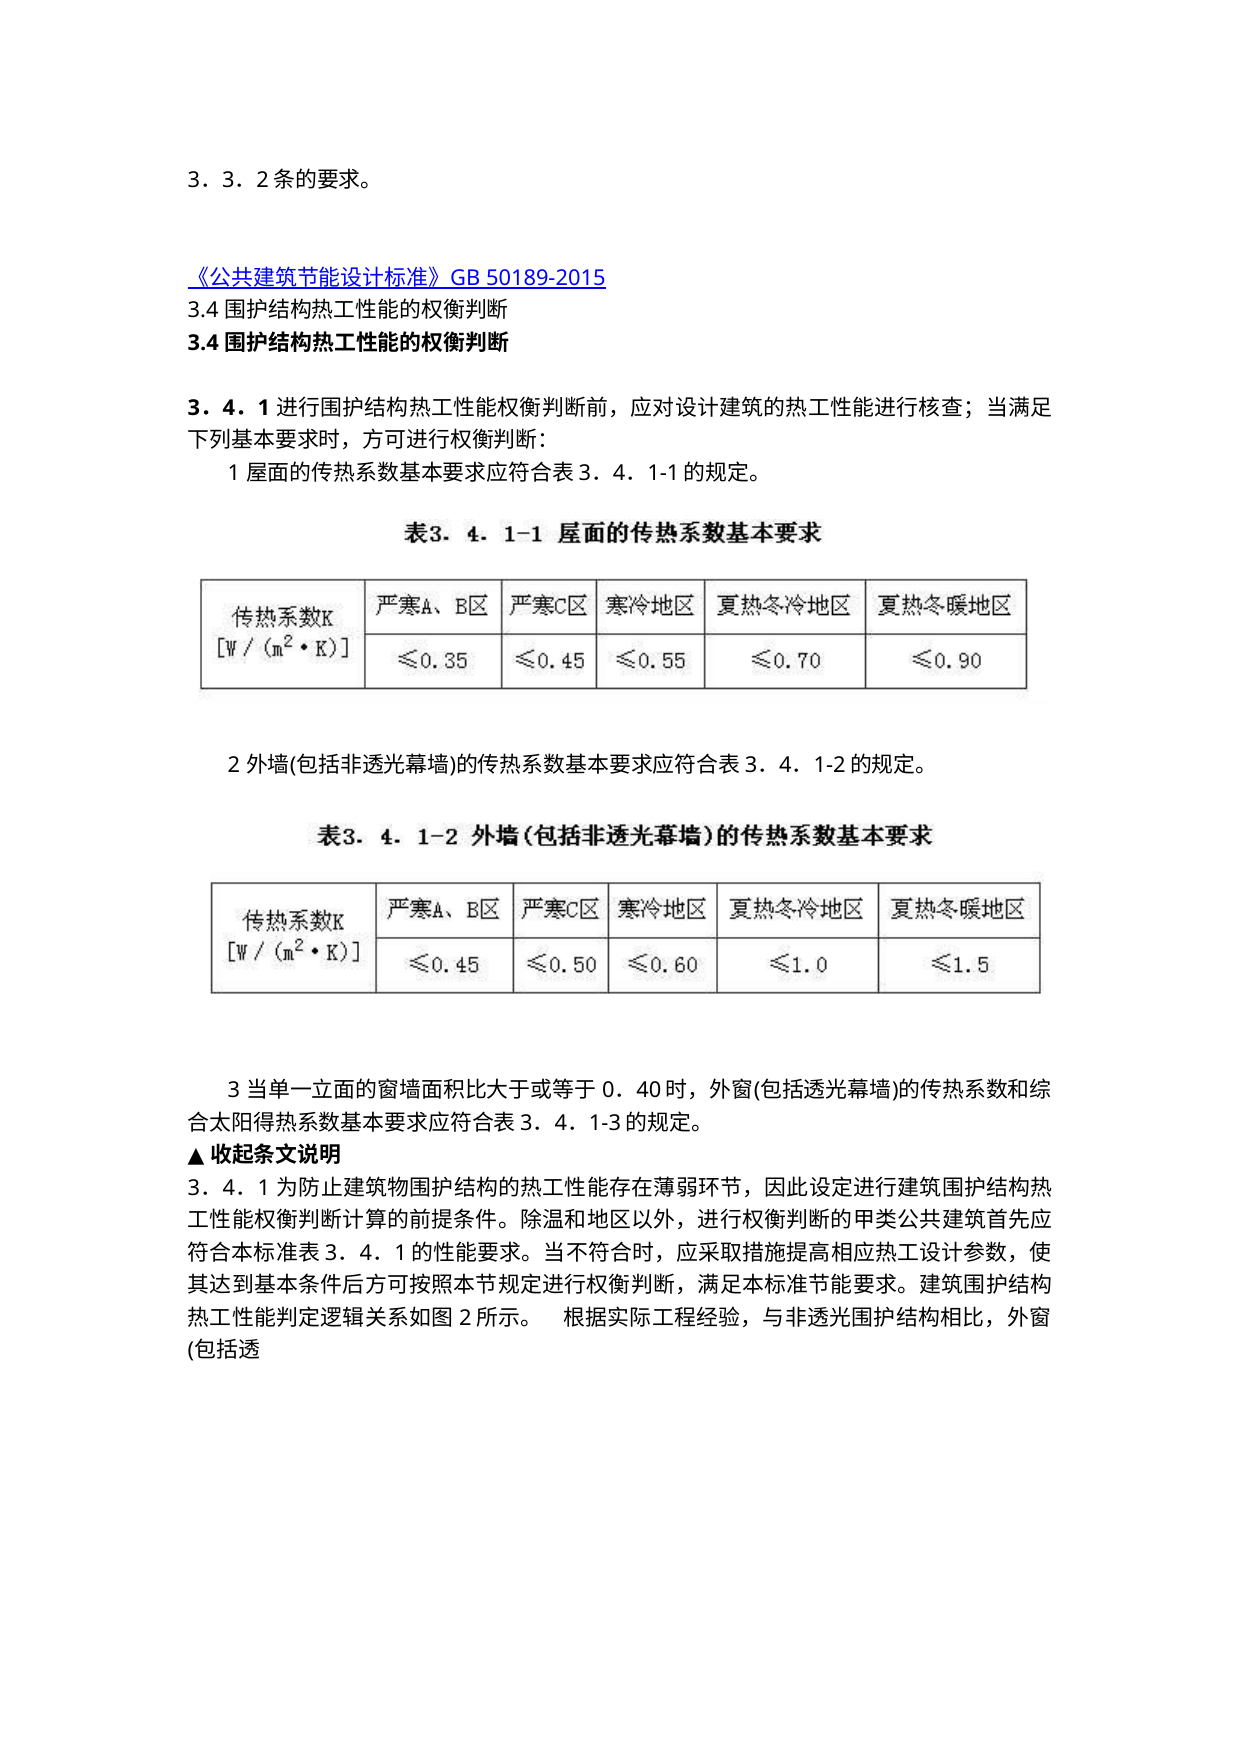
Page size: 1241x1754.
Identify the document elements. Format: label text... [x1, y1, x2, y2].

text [187, 1006, 1053, 1364]
picture [187, 812, 1053, 1006]
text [187, 162, 1053, 227]
text 3.4 围护结构热工性能的权衡判断 [187, 292, 1053, 324]
text 3.4 围护结构热工性能的权衡判断 [187, 324, 1053, 357]
picture [187, 519, 1053, 706]
text 《公共建筑节能设计标准》GB 50189-2015 [187, 259, 1053, 292]
